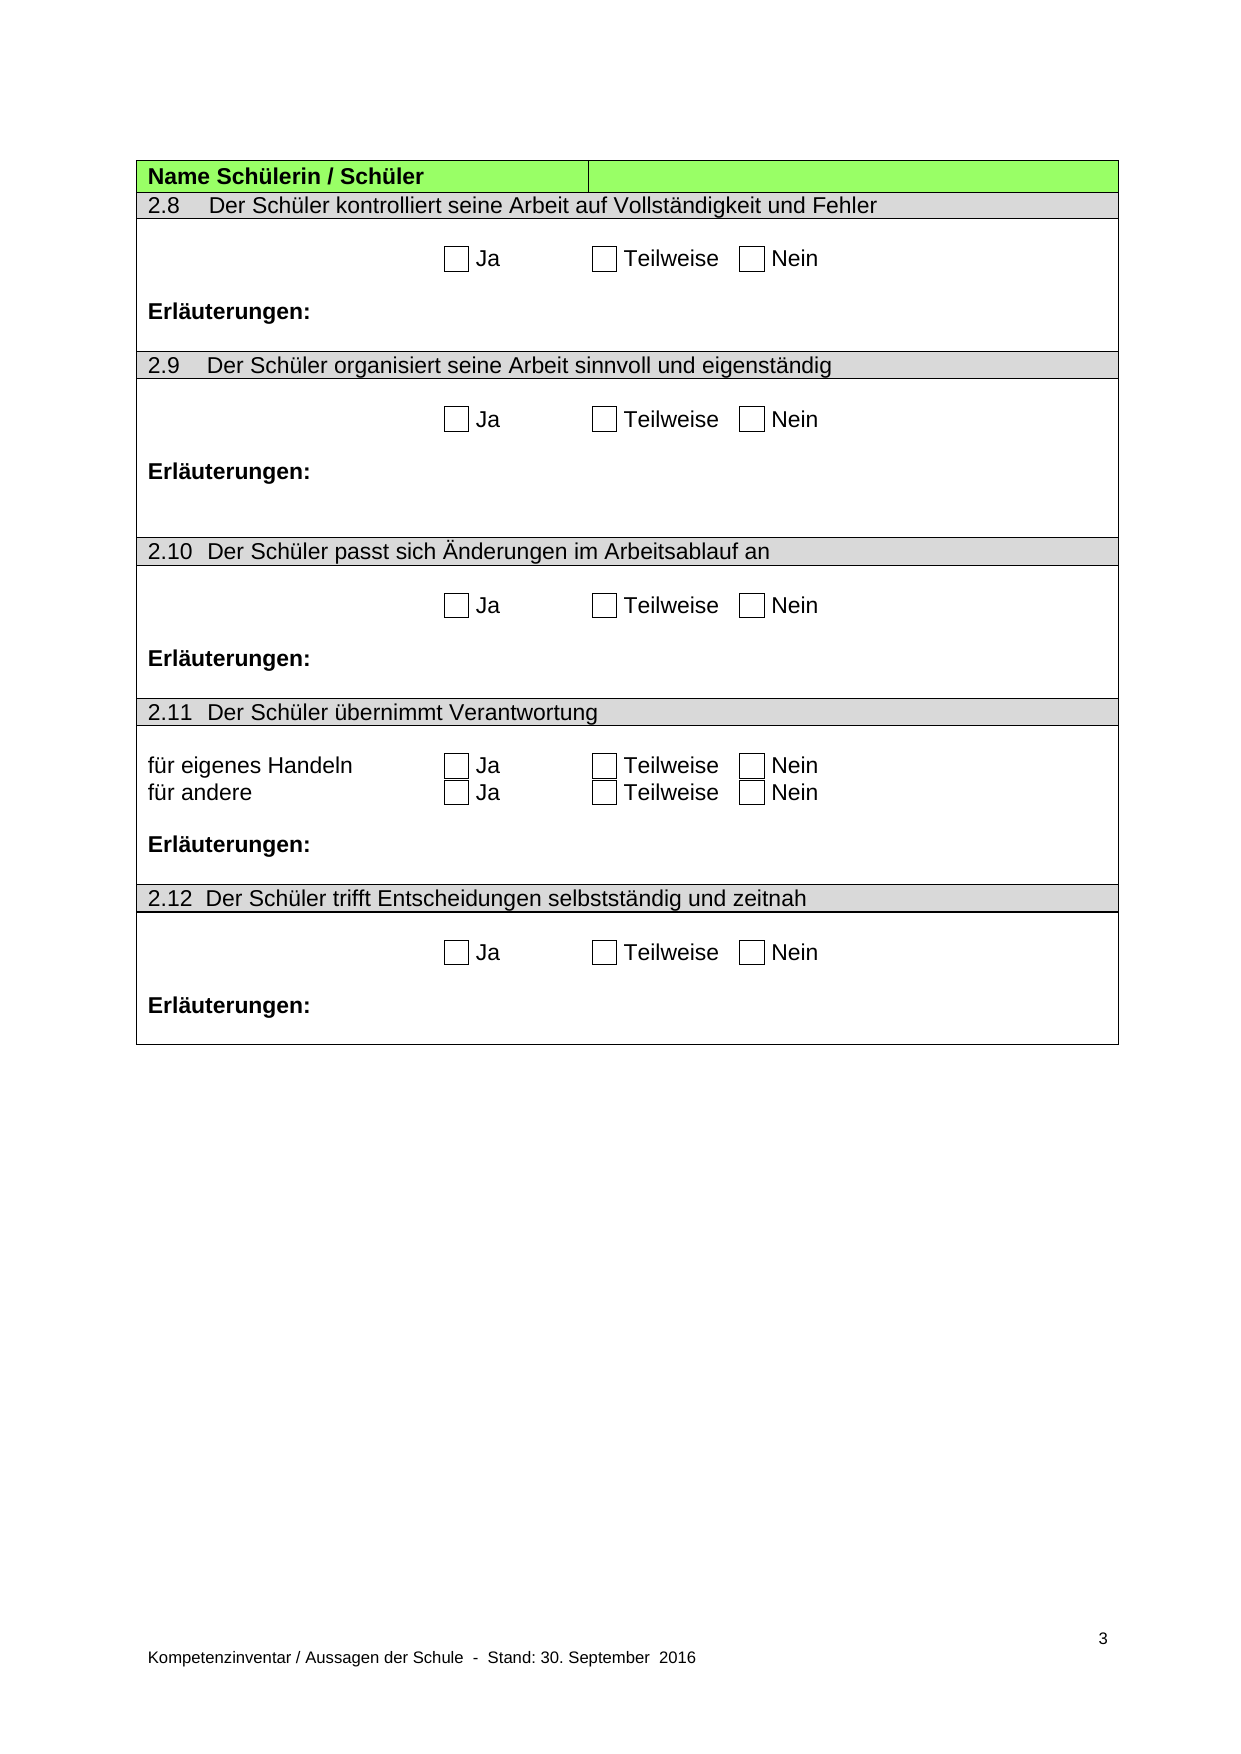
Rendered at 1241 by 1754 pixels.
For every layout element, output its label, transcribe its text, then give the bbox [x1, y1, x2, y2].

table_cell 2.9 Der Schüler organisiert seine Arbeit sinnvoll und eigenständig [137, 352, 1118, 378]
table_cell 2.11 Der Schüler übernimmt Verantwortung [137, 699, 1118, 725]
table_cell 2.8 Der Schüler kontrolliert seine Arbeit auf Vollständigkeit und Fehler [137, 193, 1118, 218]
table_header [589, 161, 1118, 192]
table_cell 2.12 Der Schüler trifft Entscheidungen selbstständig und zeitnah [137, 885, 1118, 911]
table_cell Ja Teilweise Nein Erläuterungen: [137, 913, 1118, 1044]
table_cell Ja Teilweise Nein Erläuterungen: [137, 566, 1118, 697]
table_cell für eigenes Handeln Ja Teilweise Nein für andere Ja Teilweise Nein Erläuterungen: [137, 726, 1118, 884]
table_cell 2.10 Der Schüler passt sich Änderungen im Arbeitsablauf an [137, 538, 1118, 565]
table_cell Ja Teilweise Nein Erläuterungen: [137, 379, 1118, 537]
table_cell Ja Teilweise Nein Erläuterungen: [137, 219, 1118, 351]
table_header Name Schülerin / Schüler [137, 161, 588, 192]
